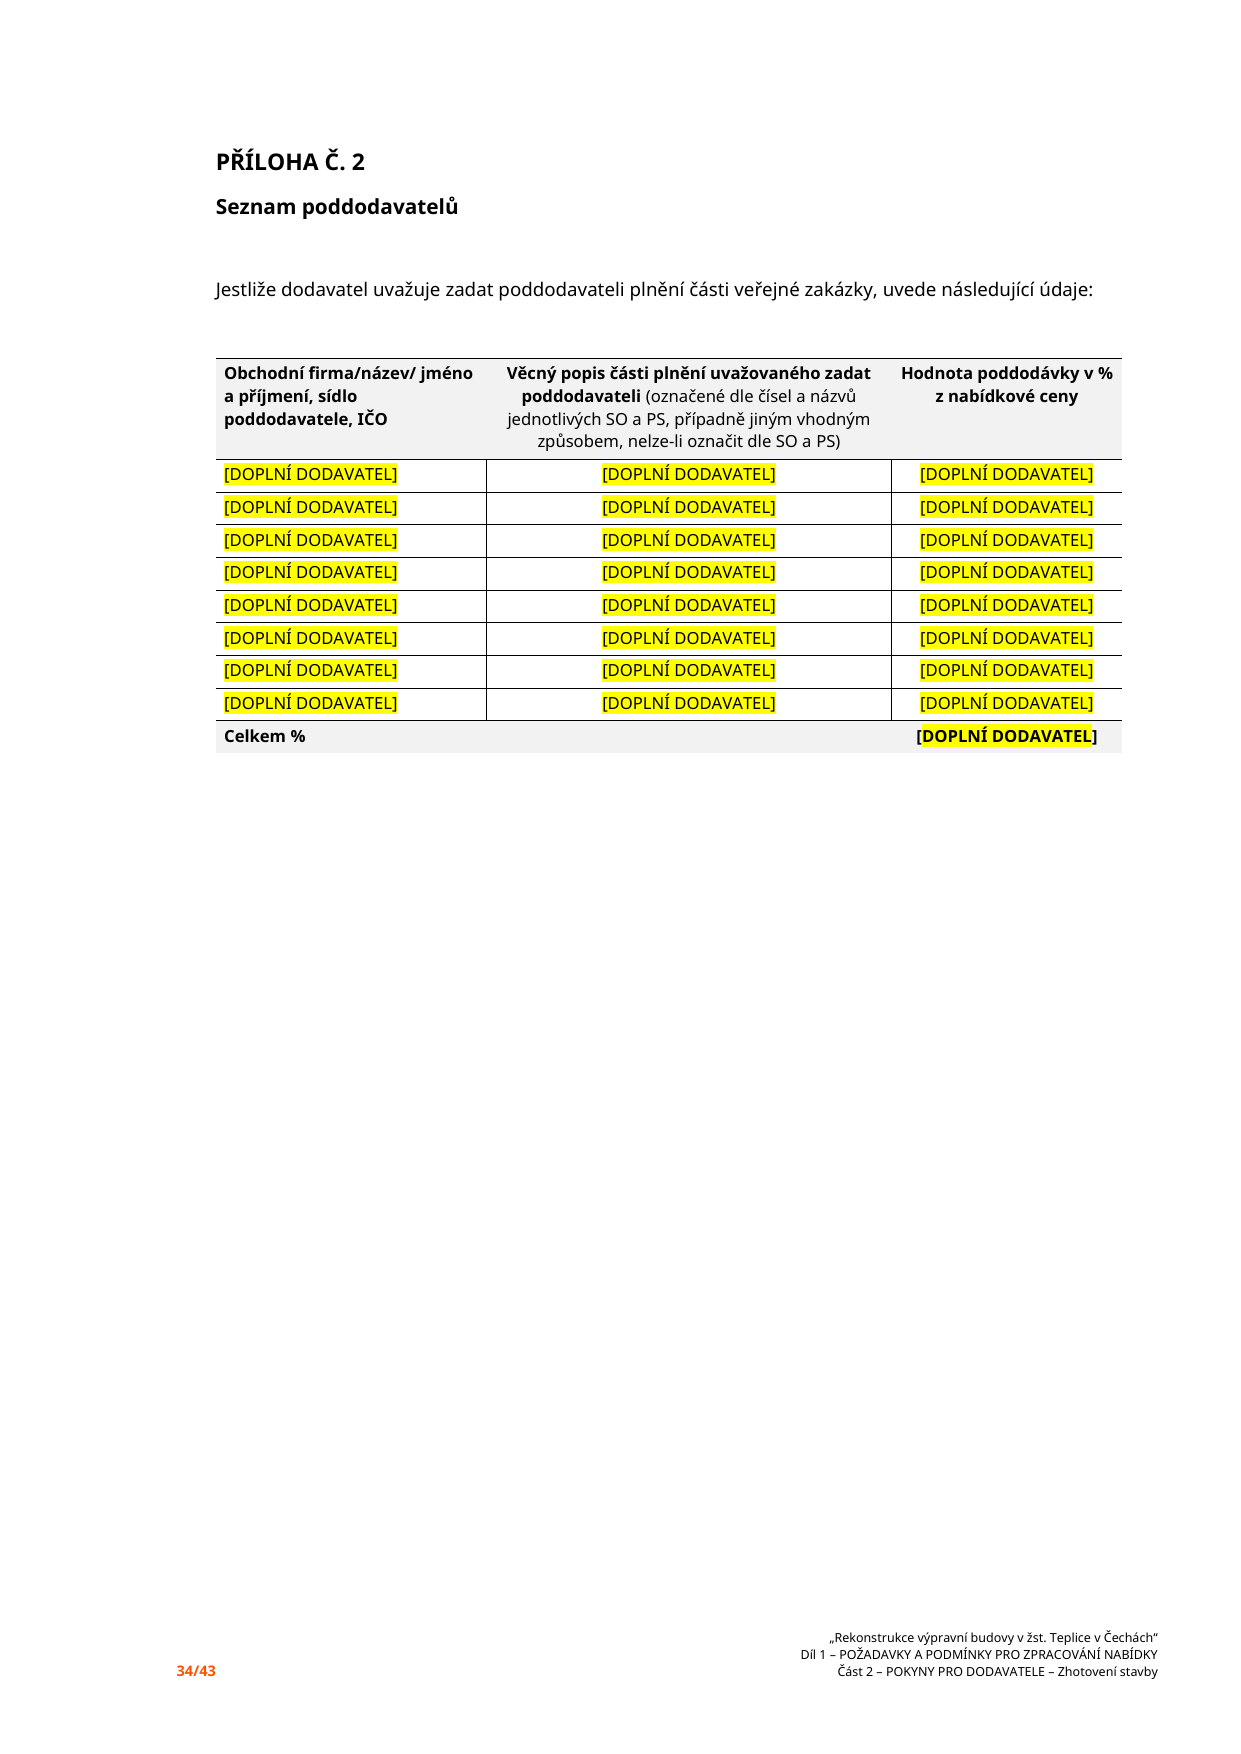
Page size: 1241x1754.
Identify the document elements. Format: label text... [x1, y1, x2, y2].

table_cell [DOPLNÍ DODAVATEL] [216, 558, 486, 589]
table_cell [DOPLNÍ DODAVATEL] [891, 721, 1122, 753]
table_cell [DOPLNÍ DODAVATEL] [216, 623, 486, 655]
text Příloha č. 2 [216, 146, 1122, 177]
table_cell [DOPLNÍ DODAVATEL] [216, 525, 486, 557]
table_cell [DOPLNÍ DODAVATEL] [892, 689, 1122, 720]
table_cell [DOPLNÍ DODAVATEL] [216, 460, 486, 491]
table_header Hodnota poddodávky v % z nabídkové ceny [891, 359, 1122, 459]
table_cell [DOPLNÍ DODAVATEL] [487, 591, 891, 622]
text Jestliže dodavatel uvažuje zadat poddodavateli plnění části veřejné zakázky, uvede následující údaje: [216, 277, 1122, 302]
table_cell [DOPLNÍ DODAVATEL] [487, 525, 891, 557]
table_cell [DOPLNÍ DODAVATEL] [216, 493, 486, 524]
table_header Věcný popis části plnění uvažovaného zadat poddodavateli (označené dle čísel a názvů jednotlivých SO a PS, případně jiným vhodným způsobem, nelze-li označit dle SO a PS) [486, 359, 891, 459]
table_cell [DOPLNÍ DODAVATEL] [487, 623, 891, 655]
table_cell [DOPLNÍ DODAVATEL] [892, 460, 1122, 491]
table_cell [DOPLNÍ DODAVATEL] [892, 525, 1122, 557]
table_cell [DOPLNÍ DODAVATEL] [487, 460, 891, 491]
table_cell [DOPLNÍ DODAVATEL] [892, 656, 1122, 688]
table_cell [DOPLNÍ DODAVATEL] [487, 689, 891, 720]
table_cell [DOPLNÍ DODAVATEL] [216, 689, 486, 720]
table_cell [DOPLNÍ DODAVATEL] [892, 591, 1122, 622]
table_cell [DOPLNÍ DODAVATEL] [487, 493, 891, 524]
table_cell [DOPLNÍ DODAVATEL] [487, 656, 891, 688]
table_cell [DOPLNÍ DODAVATEL] [487, 558, 891, 589]
table_header Obchodní firma/název/ jméno a příjmení, sídlo poddodavatele, IČO [216, 359, 486, 459]
table_cell [DOPLNÍ DODAVATEL] [216, 656, 486, 688]
table_cell [DOPLNÍ DODAVATEL] [892, 493, 1122, 524]
text Seznam poddodavatelů [216, 192, 1122, 221]
table_cell [486, 721, 891, 753]
table_cell Celkem % [216, 721, 486, 753]
table_cell [DOPLNÍ DODAVATEL] [892, 558, 1122, 589]
table_cell [DOPLNÍ DODAVATEL] [216, 591, 486, 622]
table_cell [DOPLNÍ DODAVATEL] [892, 623, 1122, 655]
